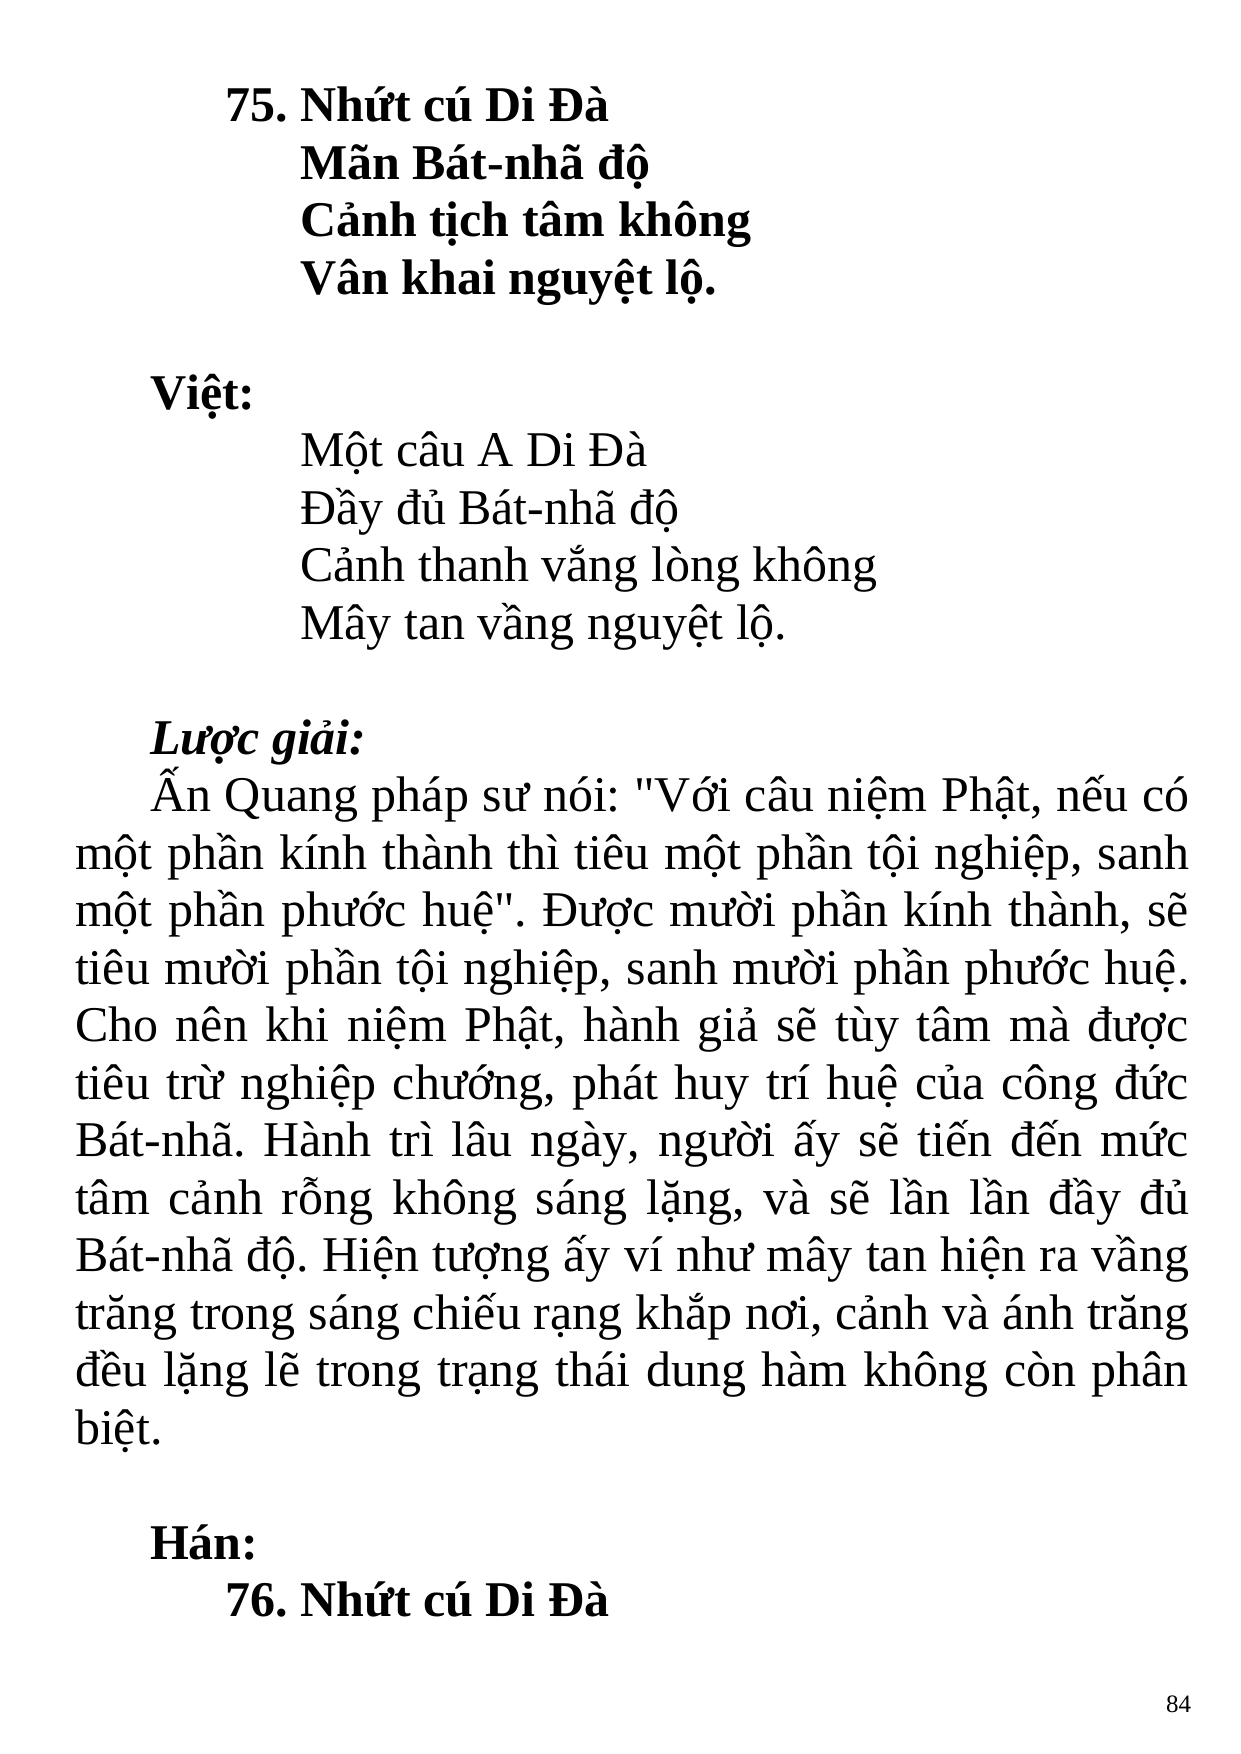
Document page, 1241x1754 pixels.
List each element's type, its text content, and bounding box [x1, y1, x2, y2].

text Ðầy đủ Bát-nhã độ [75, 477, 1191, 535]
text Vân khai nguyệt lộ. [75, 247, 1191, 305]
text Việt: [75, 362, 1191, 420]
text Một câu A Di Ðà [75, 420, 1191, 477]
text Hán: [75, 1512, 1191, 1570]
text Cảnh tịch tâm không [75, 190, 1191, 247]
text Ấn Quang pháp sư nói: "Với câu niệm Phật, nếu có một phần kính thành thì tiêu một phần tội nghiệp, sanh một phần phước huệ". Ðược mười phần kính thành, sẽ tiêu mười phần tội nghiệp, sanh mười phần phước huệ. Cho nên khi niệm Phật, hành giả sẽ tùy tâm mà được tiêu trừ nghiệp chướng, phát huy trí huệ của công đức Bát-nhã. Hành trì lâu ngày, người ấy sẽ tiến đến mức tâm cảnh rỗng không sáng lặng, và sẽ lần lần đầy đủ Bát-nhã độ. Hiện tượng ấy ví như mây tan hiện ra vầng trăng trong sáng chiếu rạng khắp nơi, cảnh và ánh trăng đều lặng lẽ trong trạng thái dung hàm không còn phân biệt. [75, 765, 1191, 1455]
text Mãn Bát-nhã độ [75, 132, 1191, 190]
text Mây tan vầng nguyệt lộ. [75, 592, 1191, 650]
text 75. Nhứt cú Di Ðà [75, 75, 1191, 132]
text Lược giải: [75, 707, 1191, 765]
text 76. Nhứt cú Di Ðà [75, 1570, 1191, 1627]
text Cảnh thanh vắng lòng không [75, 535, 1191, 592]
